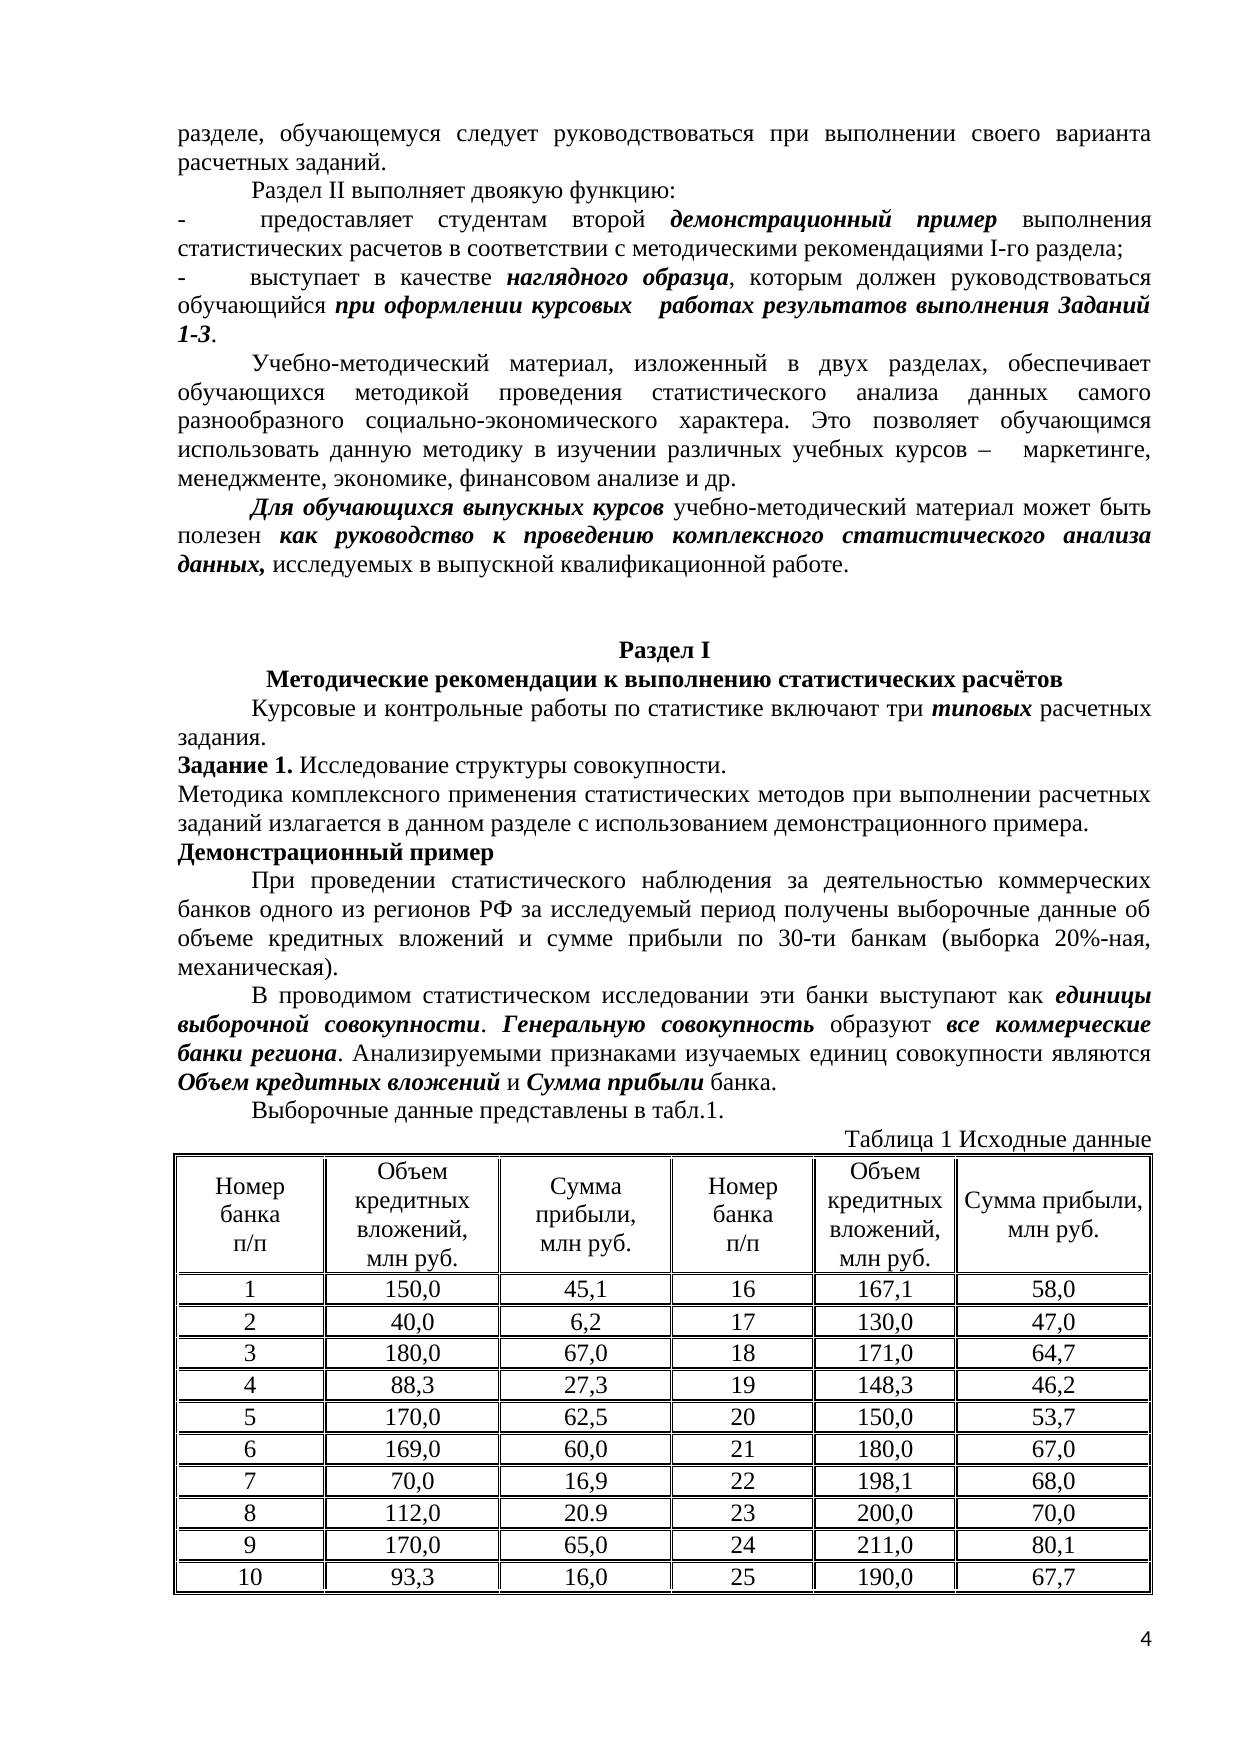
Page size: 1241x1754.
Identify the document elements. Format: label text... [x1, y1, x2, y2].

table_cell 2 [177, 1303, 323, 1335]
table_cell 150,0 [816, 1403, 954, 1431]
table_cell 7 [177, 1463, 323, 1495]
table_cell 20.9 [501, 1499, 670, 1527]
table_cell 130,0 [816, 1307, 954, 1335]
table_cell 62,5 [501, 1403, 670, 1431]
table_cell 58,0 [958, 1271, 1150, 1303]
table_cell 46,2 [958, 1367, 1150, 1399]
table_cell 112,0 [327, 1499, 498, 1527]
table_header Номер банка п/п [672, 1155, 814, 1271]
table_cell 23 [673, 1499, 812, 1527]
table_cell 200,0 [816, 1499, 954, 1527]
table_cell 16,9 [501, 1467, 670, 1495]
table_header Сумма прибыли, млн руб. [500, 1157, 672, 1271]
table_cell 25 [672, 1559, 814, 1591]
table_cell 68,0 [958, 1463, 1150, 1495]
table_cell 9 [177, 1527, 323, 1559]
text - выступает в качестве наглядного образца, которым должен руководствоваться обучающийся при оформлении курсовых работах результатов выполнения Заданий 1-3. [177, 262, 1152, 348]
text Демонстрационный пример [177, 837, 1152, 866]
table_cell 170,0 [327, 1531, 498, 1559]
table_header Сумма прибыли, млн руб. [956, 1157, 1149, 1271]
table_cell 65,0 [501, 1531, 670, 1559]
table_cell 88,3 [327, 1371, 498, 1399]
table_cell 53,7 [958, 1399, 1150, 1431]
table_cell 22 [673, 1467, 812, 1495]
table_cell 4 [177, 1367, 323, 1399]
table_header Номер банка п/п [177, 1155, 325, 1271]
table_cell 70,0 [327, 1467, 498, 1495]
text Таблица 1 Исходные данные [177, 1124, 1152, 1153]
table_cell 24 [673, 1531, 812, 1559]
text Раздел I [177, 636, 1152, 664]
table_cell 180,0 [816, 1435, 954, 1463]
text При проведении статистического наблюдения за деятельностью коммерческих банков одного из регионов РФ за исследуемый период получены выборочные данные об объеме кредитных вложений и сумме прибыли по 30-ти банкам (выборка 20%-ная, механическая). [177, 866, 1152, 981]
table_cell 67,0 [958, 1431, 1150, 1463]
table_cell 170,0 [327, 1403, 498, 1431]
table_cell 6 [177, 1431, 323, 1463]
table_cell 27,3 [501, 1371, 670, 1399]
table_cell 70,0 [958, 1495, 1150, 1527]
table_cell 47,0 [958, 1303, 1150, 1335]
table_cell 10 [177, 1559, 325, 1591]
table_cell 167,1 [816, 1275, 954, 1303]
text Курсовые и контрольные работы по статистике включают три типовых расчетных задания. [177, 693, 1152, 751]
text - предоставляет студентам второй демонстрационный пример выполнения статистических расчетов в соответствии с методическими рекомендациями I-го раздела; [177, 204, 1152, 262]
text Для обучающихся выпускных курсов учебно-методический материал может быть полезен как руководство к проведению комплексного статистического анализа данных, исследуемых в выпускной квалификационной работе. [177, 492, 1152, 578]
table_cell 150,0 [327, 1275, 498, 1303]
table_cell 5 [177, 1399, 323, 1431]
text Задание 1. Исследование структуры совокупности. [177, 751, 1152, 779]
table_cell 20 [673, 1403, 812, 1431]
table_cell 190,0 [814, 1559, 956, 1591]
table_cell 6,2 [501, 1307, 670, 1335]
table_cell 21 [673, 1435, 812, 1463]
table_cell 180,0 [327, 1339, 498, 1367]
table_cell 67,7 [956, 1559, 1150, 1591]
text Раздел II выполняет двоякую функцию: [177, 176, 1152, 204]
table_cell 18 [673, 1339, 812, 1367]
table_cell 67,0 [501, 1339, 670, 1367]
text Методика комплексного применения статистических методов при выполнении расчетных заданий излагается в данном разделе с использованием демонстрационного примера. [177, 779, 1152, 837]
table_header Объем кредитных вложений, млн руб. [325, 1157, 500, 1271]
table_cell 17 [673, 1307, 812, 1335]
text Методические рекомендации к выполнению статистических расчётов [177, 664, 1152, 693]
table_cell 45,1 [501, 1275, 670, 1303]
table_cell 16 [673, 1275, 812, 1303]
table_cell 16,0 [500, 1563, 672, 1591]
table_header Объем кредитных вложений, млн руб. [814, 1155, 956, 1271]
table_cell 19 [673, 1371, 812, 1399]
text Выборочные данные представлены в табл.1. [177, 1096, 1152, 1124]
table_cell 3 [177, 1335, 323, 1367]
table_cell 148,3 [816, 1371, 954, 1399]
table_cell 198,1 [816, 1467, 954, 1495]
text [177, 118, 1152, 176]
table_cell 93,3 [325, 1563, 500, 1591]
table_cell 80,1 [958, 1527, 1150, 1559]
table_cell 169,0 [327, 1435, 498, 1463]
text В проводимом статистическом исследовании эти банки выступают как единицы выборочной совокупности. Генеральную совокупность образуют все коммерческие банки региона. Анализируемыми признаками изучаемых единиц совокупности являются Объем кредитных вложений и Сумма прибыли банка. [177, 981, 1152, 1096]
table_cell 8 [177, 1495, 323, 1527]
table_cell 64,7 [958, 1335, 1150, 1367]
table_cell 211,0 [816, 1531, 954, 1559]
table_cell 60,0 [501, 1435, 670, 1463]
text Учебно-методический материал, изложенный в двух разделах, обеспечивает обучающихся методикой проведения статистического анализа данных самого разнообразного социально-экономического характера. Это позволяет обучающимся использовать данную методику в изучении различных учебных курсов – маркетинге, менеджменте, экономике, финансовом анализе и др. [177, 348, 1152, 492]
table_cell 40,0 [327, 1307, 498, 1335]
table_cell 171,0 [816, 1339, 954, 1367]
table_cell 1 [177, 1271, 323, 1303]
